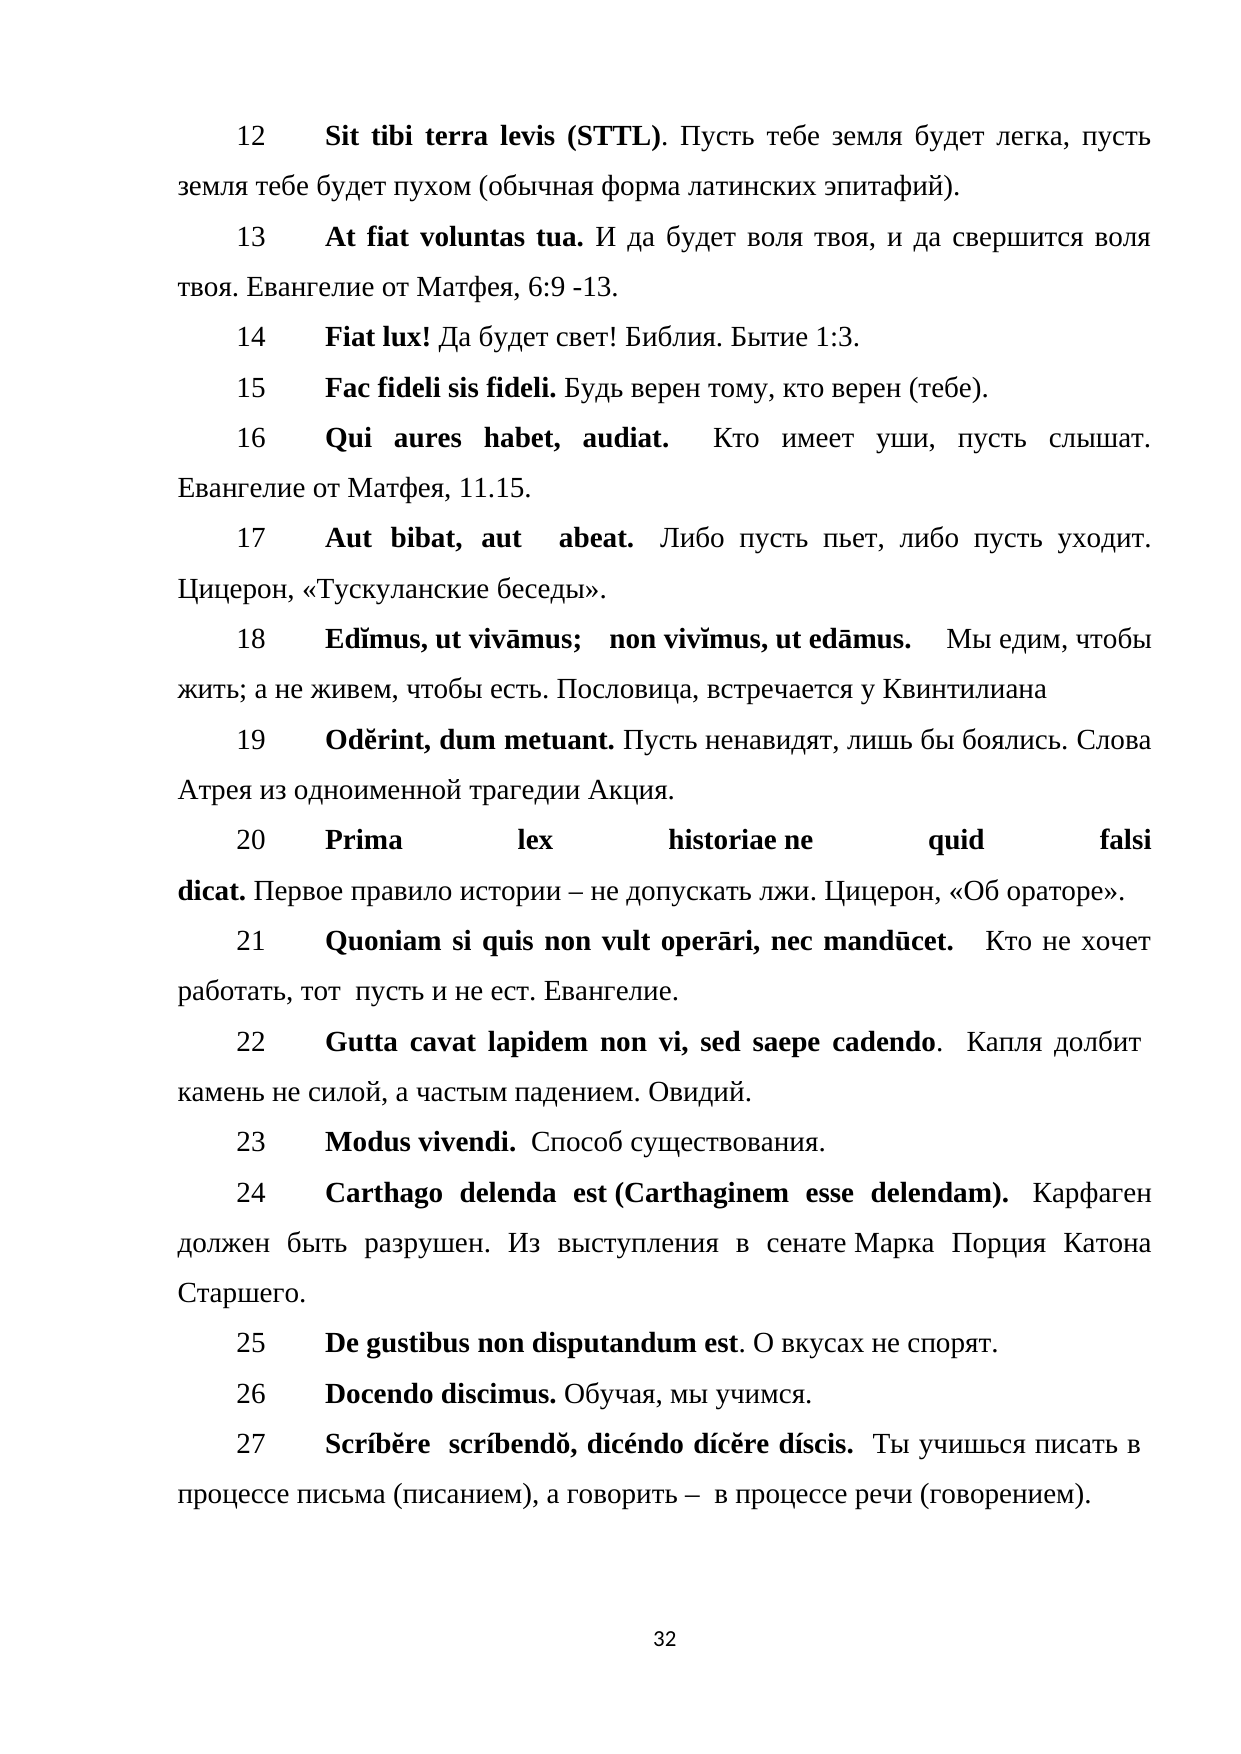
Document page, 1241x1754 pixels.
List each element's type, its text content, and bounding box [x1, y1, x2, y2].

list Quoniam si quis non vult operāri, nec mandūcet. Кто не хочет работать, тот пусть и не ест. Евангелие. [177, 923, 1152, 1007]
list De gustibus non disputandum est. О вкусах не спорят. [177, 1326, 1152, 1359]
list Carthago delenda est (Carthaginem esse delendam). Карфаген должен быть разрушен. Из выступления в сенате Марка Порция Катона Старшего. [177, 1175, 1152, 1309]
list Docendo discimus. Обучая, мы учимся. [177, 1376, 1141, 1409]
list Prima lex historiae ne quid falsi dicat. Первое правило истории – не допускать лжи. Цицерон, «Об ораторе». [177, 822, 1152, 906]
list Aut bibat, aut abeat. Либо пусть пьет, либо пусть уходит. Цицерон, «Тускуланские беседы». [177, 521, 1152, 604]
list Edĭmus, ut vivāmus; non vivĭmus, ut edāmus. Мы едим, чтобы жить; а не живем, чтобы есть. Пословица, встречается у Квинтилиана [177, 621, 1152, 705]
list Scríbĕre scríbendŏ, dicéndo dícĕre díscis. Ты учишься писать в процессе письма (писанием), а говорить – в процессе речи (говорением). [177, 1426, 1141, 1510]
list At fiat voluntas tua. И да будет воля твоя, и да свершится воля твоя. Евангелие от Матфея, 6:9 -13. [177, 219, 1152, 303]
list Fac fideli sis fideli. Будь верен тому, кто верен (тебе). [177, 370, 1152, 403]
list Fiat lux! Да будет свет! Библия. Бытие 1:3. [177, 319, 1152, 353]
list Odĕrint, dum metuant. Пусть ненавидят, лишь бы боялись. Слова Атрея из одноименной трагедии Акция. [177, 722, 1152, 806]
list Gutta cavat lapidem non vi, sed saepe cadendo. Капля долбит камень не силой, а частым падением. Овидий. [177, 1024, 1141, 1108]
list Sit tibi terra levis (STTL). Пусть тебе земля будет легка, пусть земля тебе будет пухом (обычная форма латинских эпитафий). [177, 118, 1152, 202]
list Modus vivendi. Способ существования. [177, 1124, 1141, 1158]
list Qui aures habet, audiat. Кто имеет уши, пусть слышат. Евангелие от Матфея, 11.15. [177, 420, 1152, 504]
